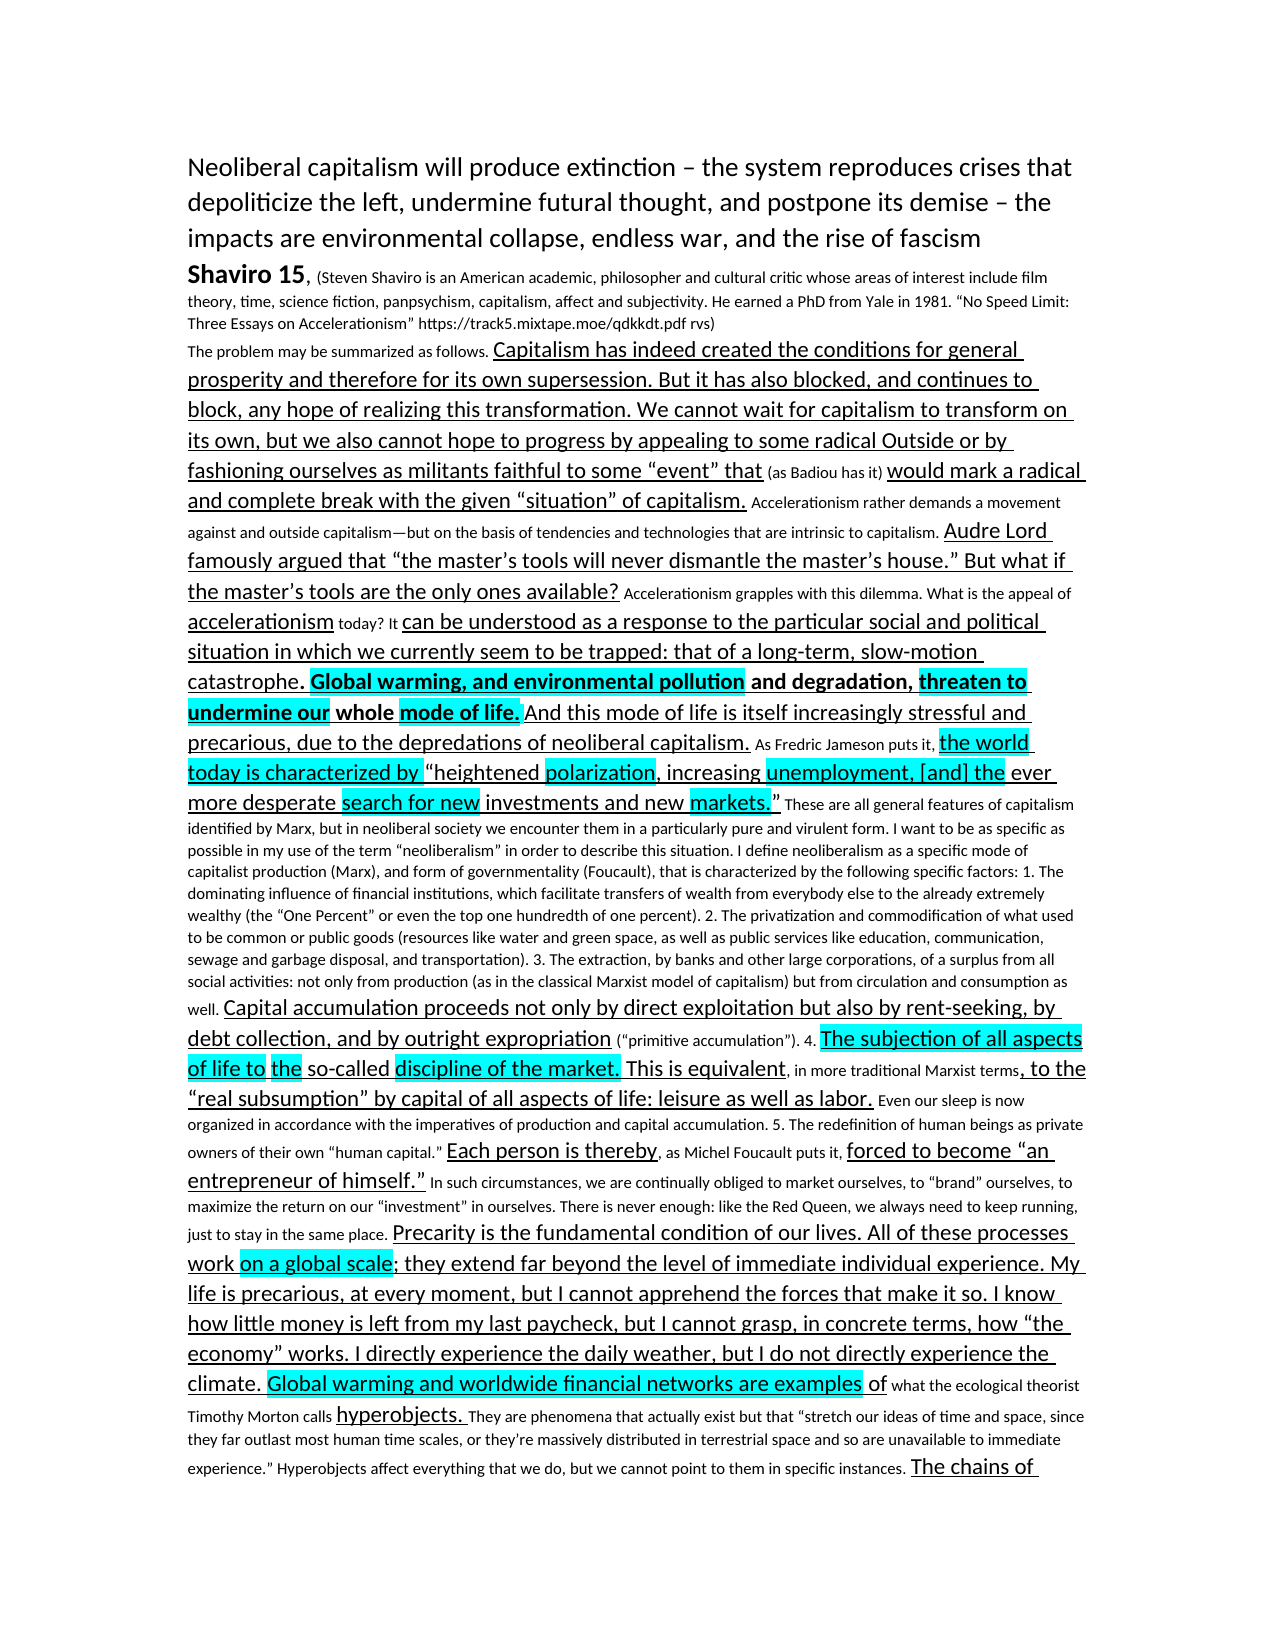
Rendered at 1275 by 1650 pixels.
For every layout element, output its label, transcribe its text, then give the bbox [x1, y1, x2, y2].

text Shaviro 15, (Steven Shaviro is an American academic, philosopher and cultural critic whose areas of interest include film theory, time, science fiction, panpsychism, capitalism, affect and subjectivity. He earned a PhD from Yale in 1981. “No Speed Limit: Three Essays on Accelerationism” https://track5.mixtape.moe/qdkkdt.pdf rvs) [187, 257, 1087, 334]
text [187, 335, 1087, 1480]
subtitle Neoliberal capitalism will produce extinction – the system reproduces crises that depoliticize the left, undermine futural thought, and postpone its demise – the impacts are environmental collapse, endless war, and the rise of fascism [187, 150, 1087, 254]
